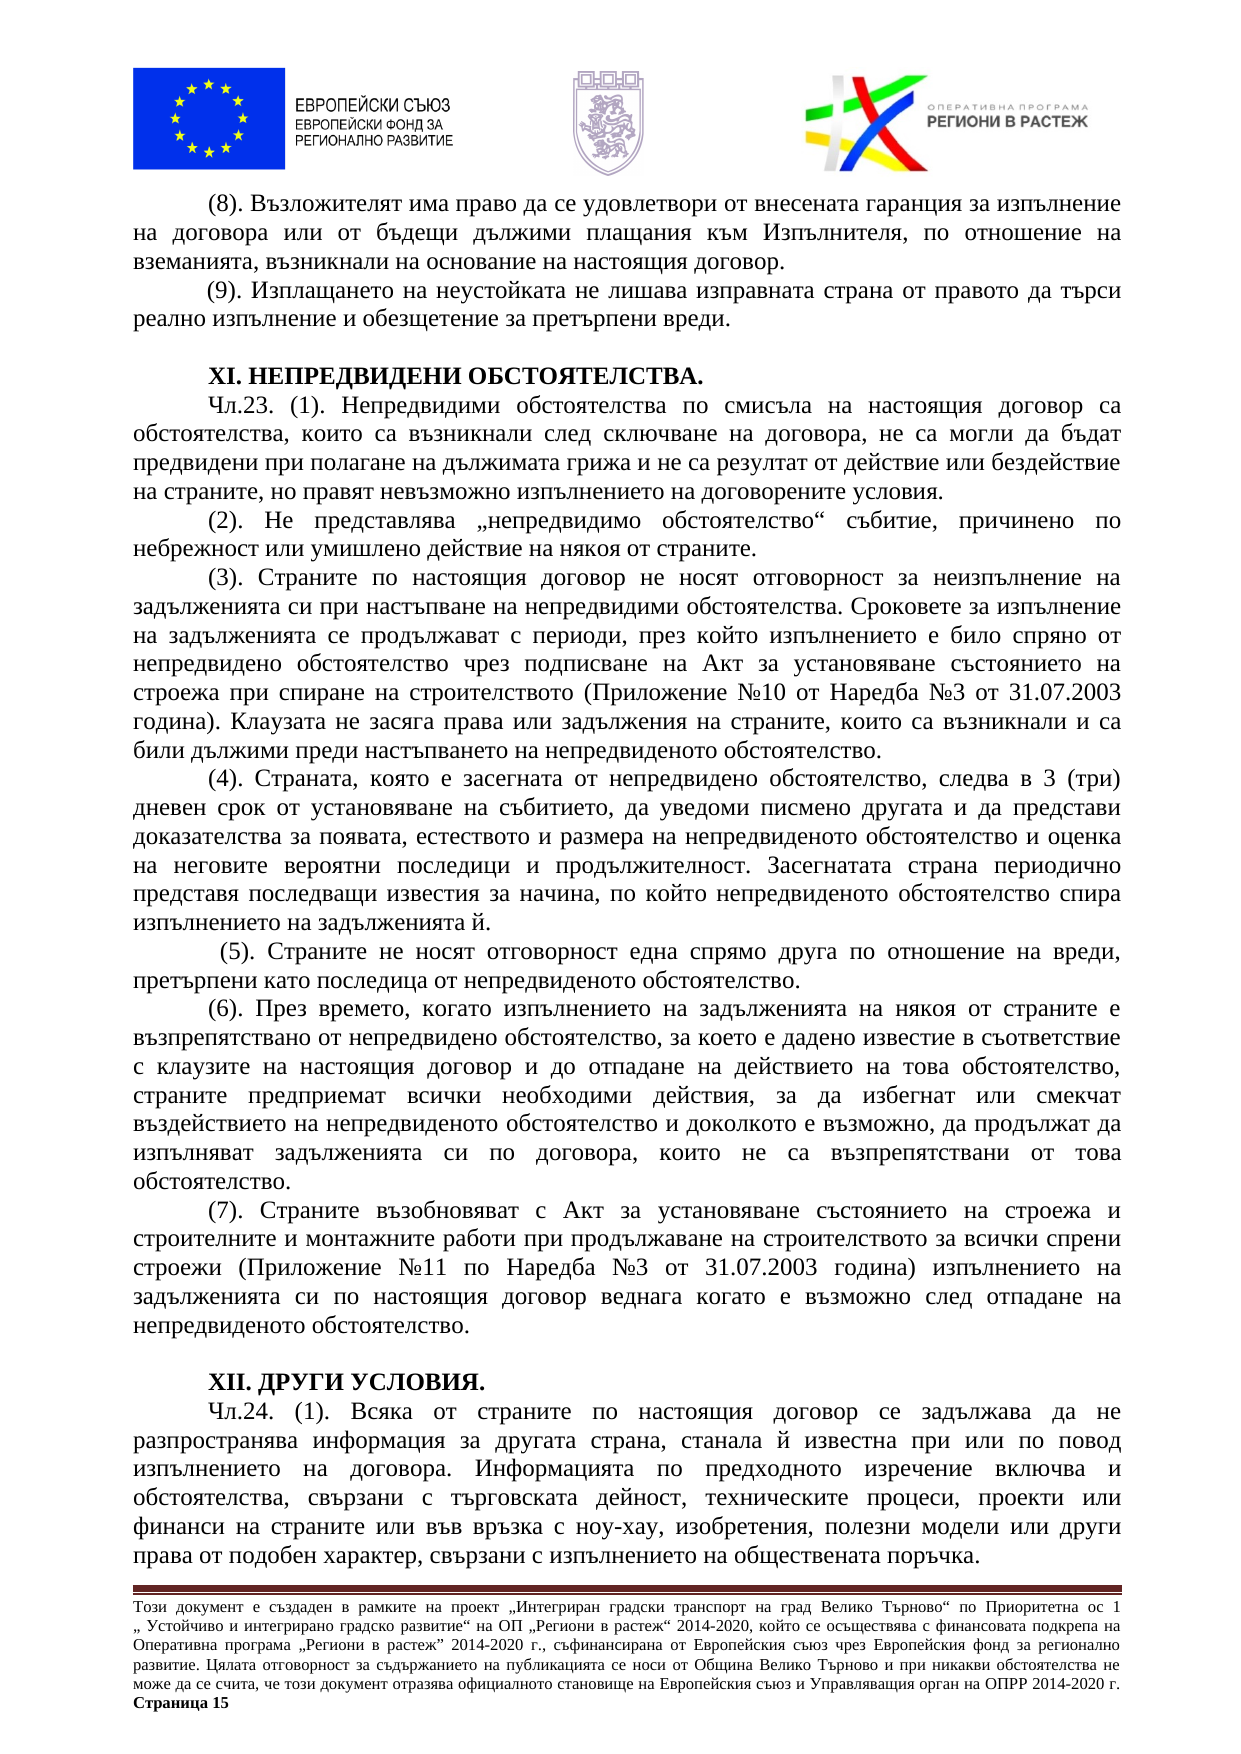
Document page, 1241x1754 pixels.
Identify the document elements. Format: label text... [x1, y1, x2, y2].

text (3). Страните по настоящия договор не носят отговорност за неизпълнение на задълженията си при настъпване на непредвидими обстоятелства. Сроковете за изпълнение на задълженията се продължават с периоди, през който изпълнението е било спряно от непредвидено обстоятелство чрез подписване на Акт за установяване състоянието на строежа при спиране на строителството (Приложение №10 от Наредба №3 от 31.07.2003 година). Клаузата не засяга права или задължения на страните, които са възникнали и са били дължими преди настъпването на непредвиденото обстоятелство. [133, 562, 1122, 763]
text (2). Не представлява „непредвидимо обстоятелство“ събитие, причинено по небрежност или умишлено действие на някоя от страните. [133, 505, 1122, 562]
text (7). Страните възобновяват с Акт за установяване състоянието на строежа и строителните и монтажните работи при продължаване на строителството за всички спрени строежи (Приложение №11 по Наредба №3 от 31.07.2003 година) изпълнението на задълженията си по настоящия договор веднага когато е възможно след отпадане на непредвиденото обстоятелство. [133, 1195, 1122, 1338]
text Чл.24. (1). Всяка от страните по настоящия договор се задължава да не разпространява информация за другата страна, станала й известна при или по повод изпълнението на договора. Информацията по предходното изречение включва и обстоятелства, свързани с търговската дейност, техническите процеси, проекти или финанси на страните или във връзка с ноу-хау, изобретения, полезни модели или други права от подобен характер, свързани с изпълнението на обществената поръчка. [133, 1396, 1122, 1568]
text (8). Възложителят има право да се удовлетвори от внесената гаранция за изпълнение на договора или от бъдещи дължими плащания към Изпълнителя, по отношение на вземанията, възникнали на основание на настоящия договор. [133, 188, 1122, 275]
text (9). Изплащането на неустойката не лишава изправната страна от правото да търси реално изпълнение и обезщетение за претърпени вреди. [133, 275, 1122, 332]
picture [790, 67, 1109, 178]
text (6). През времето, когато изпълнението на задълженията на някоя от страните е възпрепятствано от непредвидено обстоятелство, за което е дадено известие в съответствие с клаузите на настоящия договор и до отпадане на действието на това обстоятелство, страните предприемат всички необходими действия, за да избегнат или смекчат въздействието на непредвиденото обстоятелство и доколкото е възможно, да продължат да изпълняват задълженията си по договора, които не са възпрепятствани от това обстоятелство. [133, 993, 1122, 1195]
text (4). Страната, която е засегната от непредвидено обстоятелство, следва в 3 (три) дневен срок от установяване на събитието, да уведоми писмено другата и да представи доказателства за появата, естеството и размера на непредвиденото обстоятелство и оценка на неговите вероятни последици и продължителност. Засегнатата страна периодично представя последващи известия за начина, по който непредвиденото обстоятелство спира изпълнението на задълженията й. [133, 763, 1122, 936]
picture [118, 56, 481, 183]
text (5). Страните не носят отговорност една спрямо друга по отношение на вреди, претърпени като последица от непредвиденото обстоятелство. [133, 936, 1122, 993]
text Чл.23. (1). Непредвидими обстоятелства по смисъла на настоящия договор са обстоятелства, които са възникнали след сключване на договора, не са могли да бъдат предвидени при полагане на дължимата грижа и не са резултат от действие или бездействие на страните, но правят невъзможно изпълнението на договорените условия. [133, 390, 1122, 505]
text ХІІ. ДРУГИ УСЛОВИЯ. [133, 1367, 1122, 1396]
text ХІ. НЕПРЕДВИДЕНИ ОБСТОЯТЕЛСТВА. [133, 361, 1122, 390]
